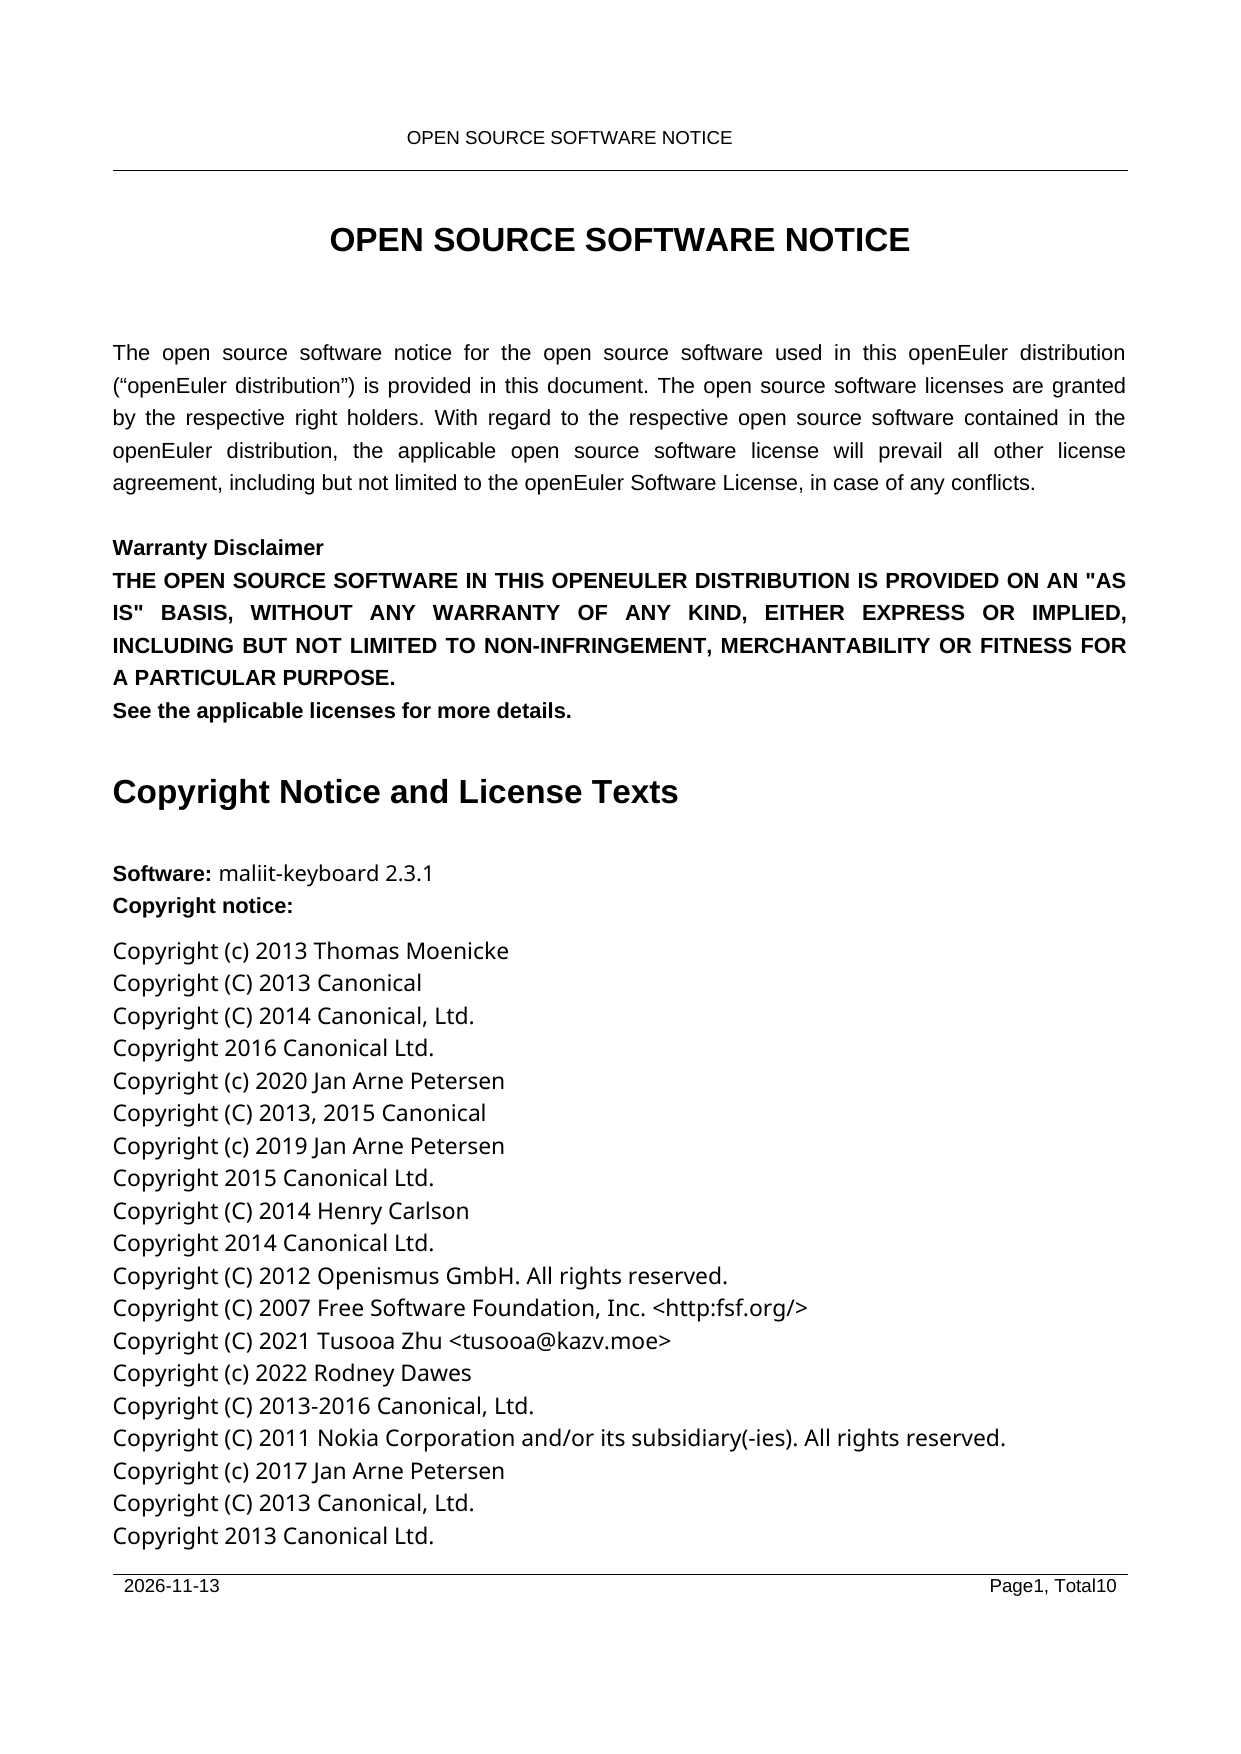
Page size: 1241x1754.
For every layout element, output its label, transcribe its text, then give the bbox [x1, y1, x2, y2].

text OPEN SOURCE SOFTWARE NOTICE [112, 206, 1128, 271]
text Warranty Disclaimer [112, 531, 1128, 564]
text THE OPEN SOURCE SOFTWARE IN THIS OPENEULER DISTRIBUTION IS PROVIDED ON AN "AS IS" BASIS, WITHOUT ANY WARRANTY OF ANY KIND, EITHER EXPRESS OR IMPLIED, INCLUDING BUT NOT LIMITED TO NON-INFRINGEMENT, MERCHANTABILITY OR FITNESS FOR A PARTICULAR PURPOSE. See the applicable licenses for more details. [112, 564, 1128, 726]
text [112, 934, 1128, 1551]
text Copyright notice: [112, 889, 1128, 921]
text Copyright Notice and License Texts [112, 759, 1128, 824]
title Software: maliit-keyboard 2.3.1 [112, 856, 1128, 889]
text The open source software notice for the open source software used in this openEuler distribution (“openEuler distribution”) is provided in this document. The open source software licenses are granted by the respective right holders. With regard to the respective open source software contained in the openEuler distribution, the applicable open source software license will prevail all other license agreement, including but not limited to the openEuler Software License, in case of any conflicts. [112, 336, 1128, 499]
